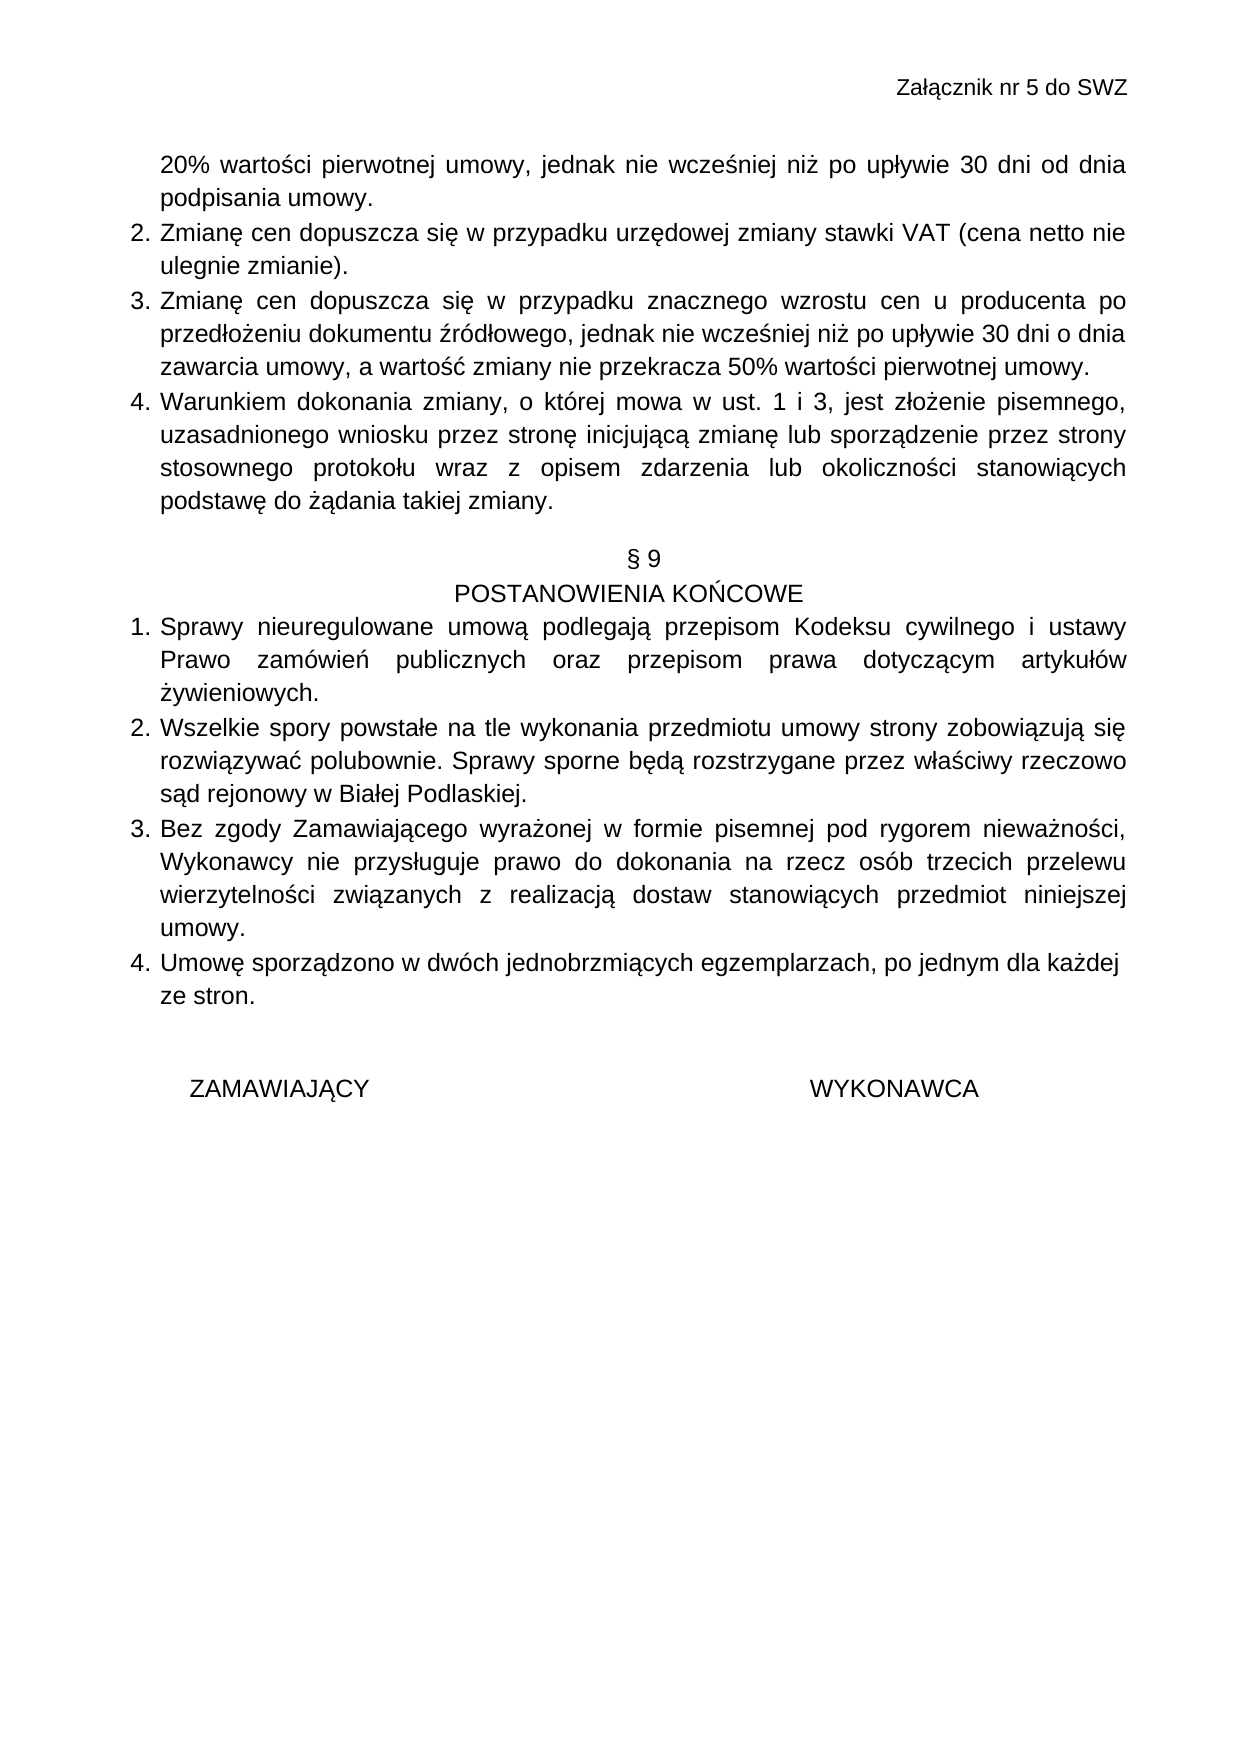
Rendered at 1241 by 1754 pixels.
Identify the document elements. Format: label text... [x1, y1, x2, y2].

list Umowę sporządzono w dwóch jednobrzmiących egzemplarzach, po jednym dla każdej ze stron. [130, 948, 1128, 1009]
text ZAMAWIAJĄCY WYKONAWCA [130, 1073, 1128, 1102]
text § 9 [160, 544, 1128, 573]
list Wszelkie spory powstałe na tle wykonania przedmiotu umowy strony zobowiązują się rozwiązywać polubownie. Sprawy sporne będą rozstrzygane przez właściwy rzeczowo sąd rejonowy w Białej Podlaskiej. [130, 713, 1128, 807]
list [130, 150, 1128, 212]
list Bez zgody Zamawiającego wyrażonej w formie pisemnej pod rygorem nieważności, Wykonawcy nie przysługuje prawo do dokonania na rzecz osób trzecich przelewu wierzytelności związanych z realizacją dostaw stanowiących przedmiot niniejszej umowy. [130, 814, 1128, 941]
text POSTANOWIENIA KOŃCOWE [130, 579, 1128, 607]
list Warunkiem dokonania zmiany, o której mowa w ust. 1 i 3, jest złożenie pisemnego, uzasadnionego wniosku przez stronę inicjującą zmianę lub sporządzenie przez strony stosownego protokołu wraz z opisem zdarzenia lub okoliczności stanowiących podstawę do żądania takiej zmiany. [130, 387, 1128, 514]
list Zmianę cen dopuszcza się w przypadku znacznego wzrostu cen u producenta po przedłożeniu dokumentu źródłowego, jednak nie wcześniej niż po upływie 30 dni o dnia zawarcia umowy, a wartość zmiany nie przekracza 50% wartości pierwotnej umowy. [130, 286, 1128, 381]
list Sprawy nieuregulowane umową podlegają przepisom Kodeksu cywilnego i ustawy Prawo zamówień publicznych oraz przepisom prawa dotyczącym artykułów żywieniowych. [130, 612, 1128, 707]
list Zmianę cen dopuszcza się w przypadku urzędowej zmiany stawki VAT (cena netto nie ulegnie zmianie). [130, 218, 1128, 280]
